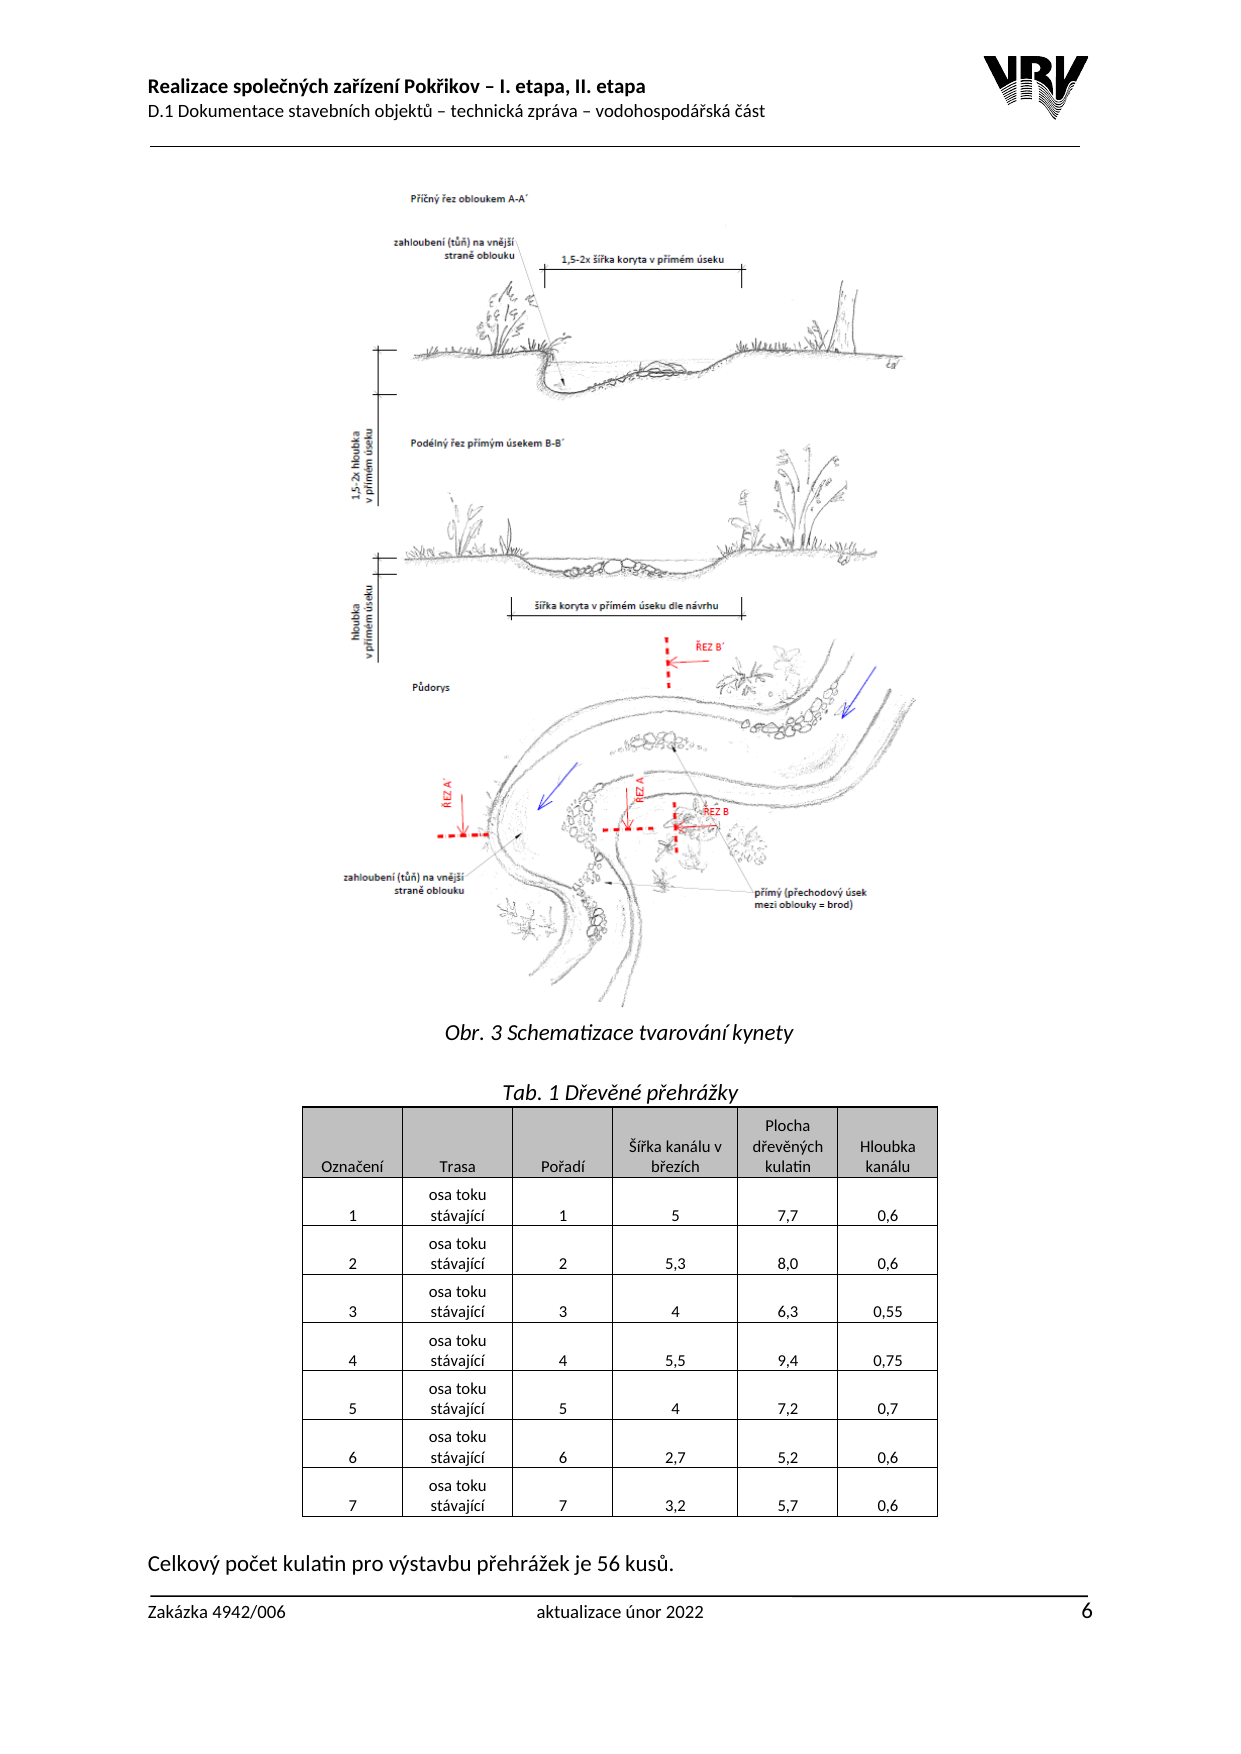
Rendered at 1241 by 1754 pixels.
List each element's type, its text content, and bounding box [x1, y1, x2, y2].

picture [983, 56, 1089, 120]
table_cell 2 [303, 1226, 402, 1273]
text Obr. 3 Schematizace tvarování kynety [148, 1018, 1093, 1046]
table_cell 0,6 [838, 1468, 937, 1516]
table_cell osa toku stávající [403, 1226, 512, 1273]
table_cell 5,7 [738, 1468, 837, 1516]
table_cell 5,3 [613, 1226, 737, 1273]
table_cell 6 [513, 1420, 612, 1467]
table_cell 9,4 [738, 1323, 837, 1370]
table_header Hloubka kanálu [838, 1108, 937, 1177]
table_cell 0,55 [838, 1275, 937, 1322]
table_cell 5 [513, 1371, 612, 1419]
table_header Plocha dřevěných kulatin [738, 1108, 837, 1177]
table_cell 0,6 [838, 1420, 937, 1467]
table_cell 1 [513, 1178, 612, 1225]
table_cell osa toku stávající [403, 1468, 512, 1516]
text Tab. 1 Dřevěné přehrážky [148, 1078, 1093, 1106]
table_cell 4 [613, 1275, 737, 1322]
table_cell 6 [303, 1420, 402, 1467]
table_cell 4 [303, 1323, 402, 1370]
table_cell 8,0 [738, 1226, 837, 1273]
table_cell 5 [303, 1371, 402, 1419]
table_cell 5,2 [738, 1420, 837, 1467]
table_cell 3 [513, 1275, 612, 1322]
table_cell 2 [513, 1226, 612, 1273]
table_cell 7,7 [738, 1178, 837, 1225]
picture [313, 173, 928, 1014]
table_cell 5,5 [613, 1323, 737, 1370]
table_cell 0,7 [838, 1371, 937, 1419]
table_header Označení [303, 1108, 402, 1177]
table_cell 1 [303, 1178, 402, 1225]
table_header Šířka kanálu v březích [613, 1108, 737, 1177]
table_cell osa toku stávající [403, 1420, 512, 1467]
table_cell 4 [513, 1323, 612, 1370]
table_cell osa toku stávající [403, 1371, 512, 1419]
table_cell 7,2 [738, 1371, 837, 1419]
table_cell 3 [303, 1275, 402, 1322]
text Celkový počet kulatin pro výstavbu přehrážek je 56 kusů. [148, 1549, 1093, 1577]
table_cell osa toku stávající [403, 1323, 512, 1370]
table_cell 0,6 [838, 1178, 937, 1225]
table_header Pořadí [513, 1108, 612, 1177]
table_header Trasa [403, 1108, 512, 1177]
table_cell 2,7 [613, 1420, 737, 1467]
table_cell 6,3 [738, 1275, 837, 1322]
table_cell osa toku stávající [403, 1275, 512, 1322]
table_cell 0,6 [838, 1226, 937, 1273]
table_cell 0,75 [838, 1323, 937, 1370]
table_cell 7 [513, 1468, 612, 1516]
table_cell 5 [613, 1178, 737, 1225]
table_cell 3,2 [613, 1468, 737, 1516]
table_cell 4 [613, 1371, 737, 1419]
table_cell 7 [303, 1468, 402, 1516]
table_cell osa toku stávající [403, 1178, 512, 1225]
